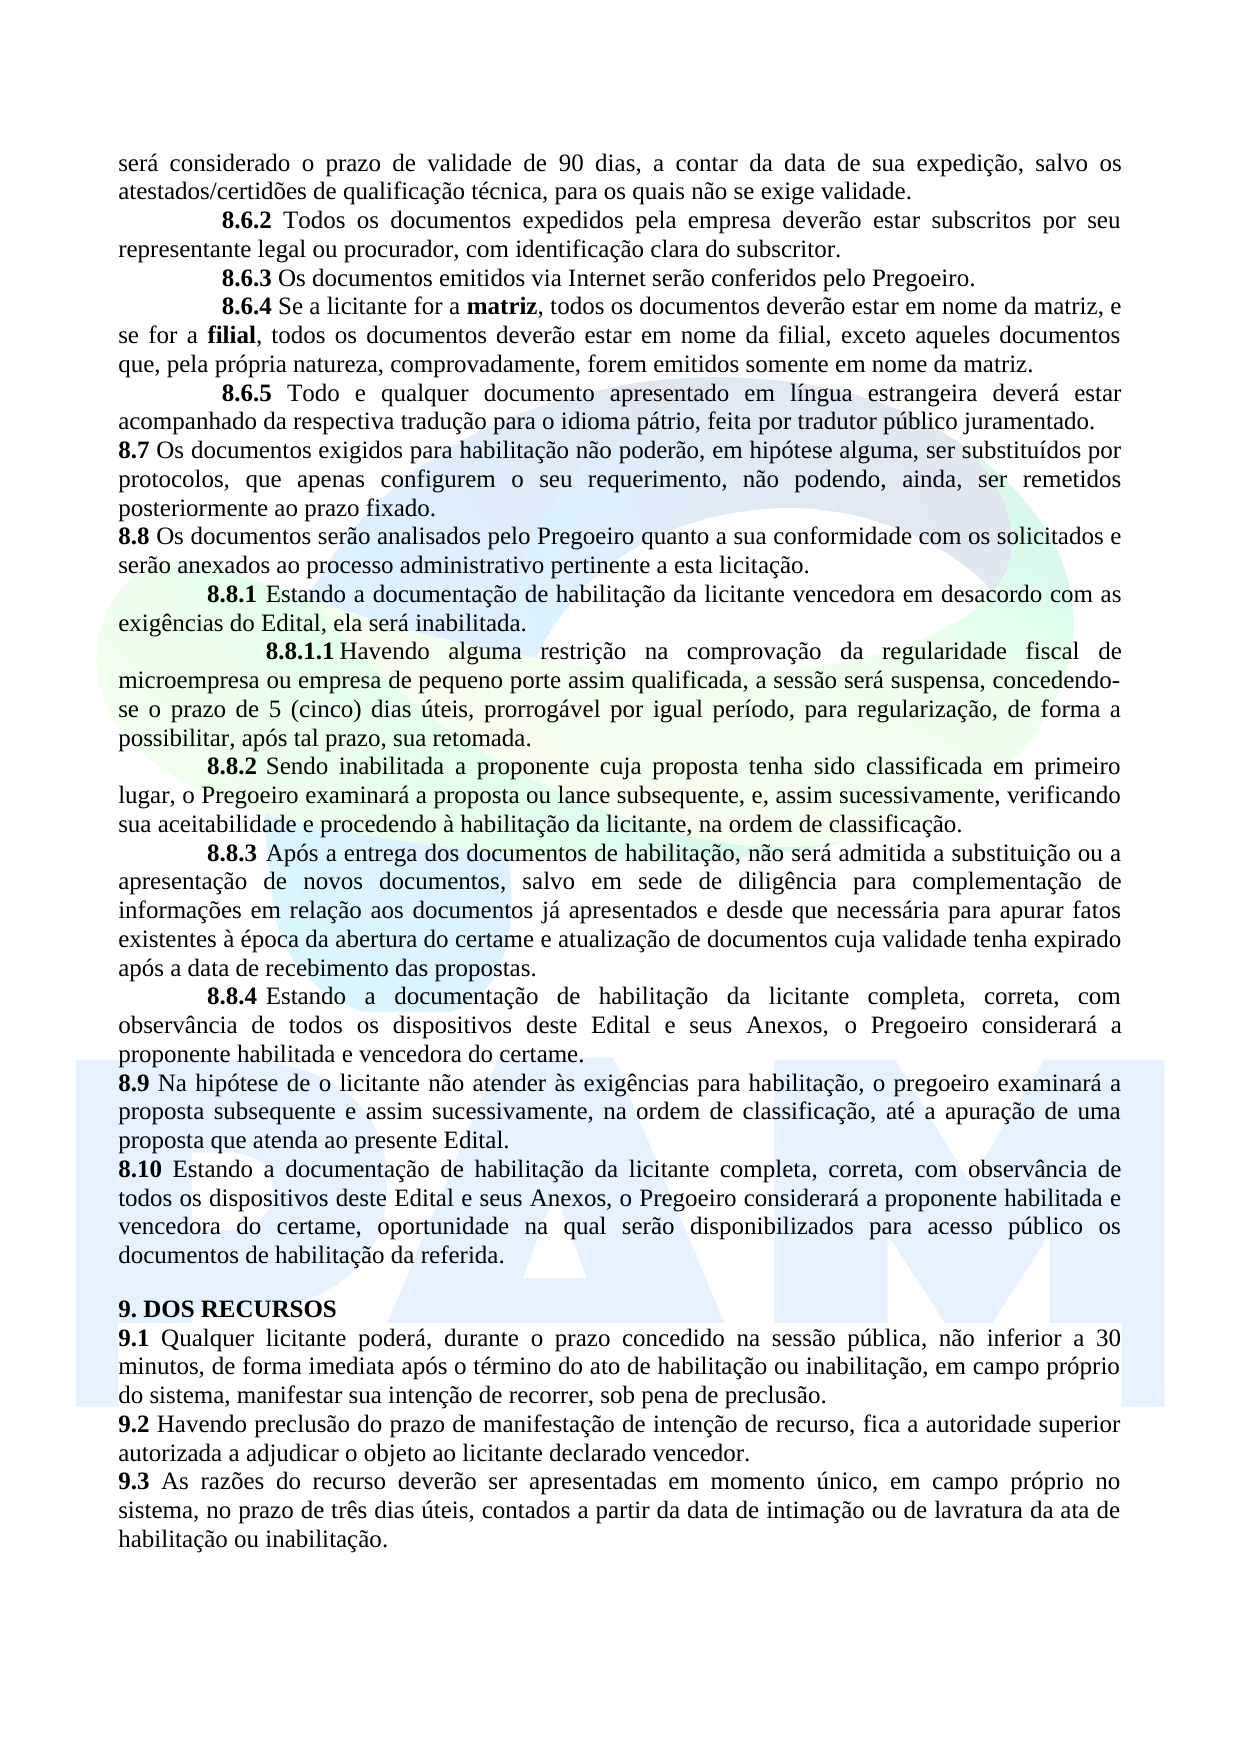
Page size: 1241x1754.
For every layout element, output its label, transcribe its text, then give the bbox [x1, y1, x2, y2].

text 8.8 Os documentos serão analisados pelo Pregoeiro quanto a sua conformidade com os solicitados e serão anexados ao processo administrativo pertinente a esta licitação. [118, 521, 1122, 579]
subtitle 9. DOS RECURSOS [118, 1294, 1122, 1323]
text 8.8.4 Estando a documentação de habilitação da licitante completa, correta, com observância de todos os dispositivos deste Edital e seus Anexos, o Pregoeiro considerará a proponente habilitada e vencedora do certame. [118, 981, 1122, 1068]
text 8.9 Na hipótese de o licitante não atender às exigências para habilitação, o pregoeiro examinará a proposta subsequente e assim sucessivamente, na ordem de classificação, até a apuração de uma proposta que atenda ao presente Edital. [118, 1068, 1122, 1154]
text 8.6.2 Todos os documentos expedidos pela empresa deverão estar subscritos por seu representante legal ou procurador, com identificação clara do subscritor. [118, 205, 1122, 263]
text 9.1 Qualquer licitante poderá, durante o prazo concedido na sessão pública, não inferior a 30 minutos, de forma imediata após o término do ato de habilitação ou inabilitação, em campo próprio do sistema, manifestar sua intenção de recorrer, sob pena de preclusão. [118, 1323, 1122, 1409]
text 9.2 Havendo preclusão do prazo de manifestação de intenção de recurso, fica a autoridade superior autorizada a adjudicar o objeto ao licitante declarado vencedor. [118, 1409, 1122, 1466]
text 8.6.5 Todo e qualquer documento apresentado em língua estrangeira deverá estar acompanhado da respectiva tradução para o idioma pátrio, feita por tradutor público juramentado. [118, 378, 1122, 435]
text 8.8.1 Estando a documentação de habilitação da licitante vencedora em desacordo com as exigências do Edital, ela será inabilitada. [118, 579, 1122, 636]
text 9.3 As razões do recurso deverão ser apresentadas em momento único, em campo próprio no sistema, no prazo de três dias úteis, contados a partir da data de intimação ou de lavratura da ata de habilitação ou inabilitação. [118, 1466, 1122, 1553]
text 8.8.3 Após a entrega dos documentos de habilitação, não será admitida a substituição ou a apresentação de novos documentos, salvo em sede de diligência para complementação de informações em relação aos documentos já apresentados e desde que necessária para apurar fatos existentes à época da abertura do certame e atualização de documentos cuja validade tenha expirado após a data de recebimento das propostas. [118, 838, 1122, 981]
text 8.6.3 Os documentos emitidos via Internet serão conferidos pelo Pregoeiro. [118, 263, 1122, 291]
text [118, 148, 1122, 205]
text 8.8.1.1 Havendo alguma restrição na comprovação da regularidade fiscal de microempresa ou empresa de pequeno porte assim qualificada, a sessão será suspensa, concedendo-se o prazo de 5 (cinco) dias úteis, prorrogável por igual período, para regularização, de forma a possibilitar, após tal prazo, sua retomada. [118, 636, 1122, 751]
text 8.10 Estando a documentação de habilitação da licitante completa, correta, com observância de todos os dispositivos deste Edital e seus Anexos, o Pregoeiro considerará a proponente habilitada e vencedora do certame, oportunidade na qual serão disponibilizados para acesso público os documentos de habilitação da referida. [118, 1154, 1122, 1269]
text 8.6.4 Se a licitante for a matriz, todos os documentos deverão estar em nome da matriz, e se for a filial, todos os documentos deverão estar em nome da filial, exceto aqueles documentos que, pela própria natureza, comprovadamente, forem emitidos somente em nome da matriz. [118, 291, 1122, 378]
text 8.7 Os documentos exigidos para habilitação não poderão, em hipótese alguma, ser substituídos por protocolos, que apenas configurem o seu requerimento, não podendo, ainda, ser remetidos posteriormente ao prazo fixado. [118, 435, 1122, 521]
text 8.8.2 Sendo inabilitada a proponente cuja proposta tenha sido classificada em primeiro lugar, o Pregoeiro examinará a proposta ou lance subsequente, e, assim sucessivamente, verificando sua aceitabilidade e procedendo à habilitação da licitante, na ordem de classificação. [118, 751, 1122, 838]
